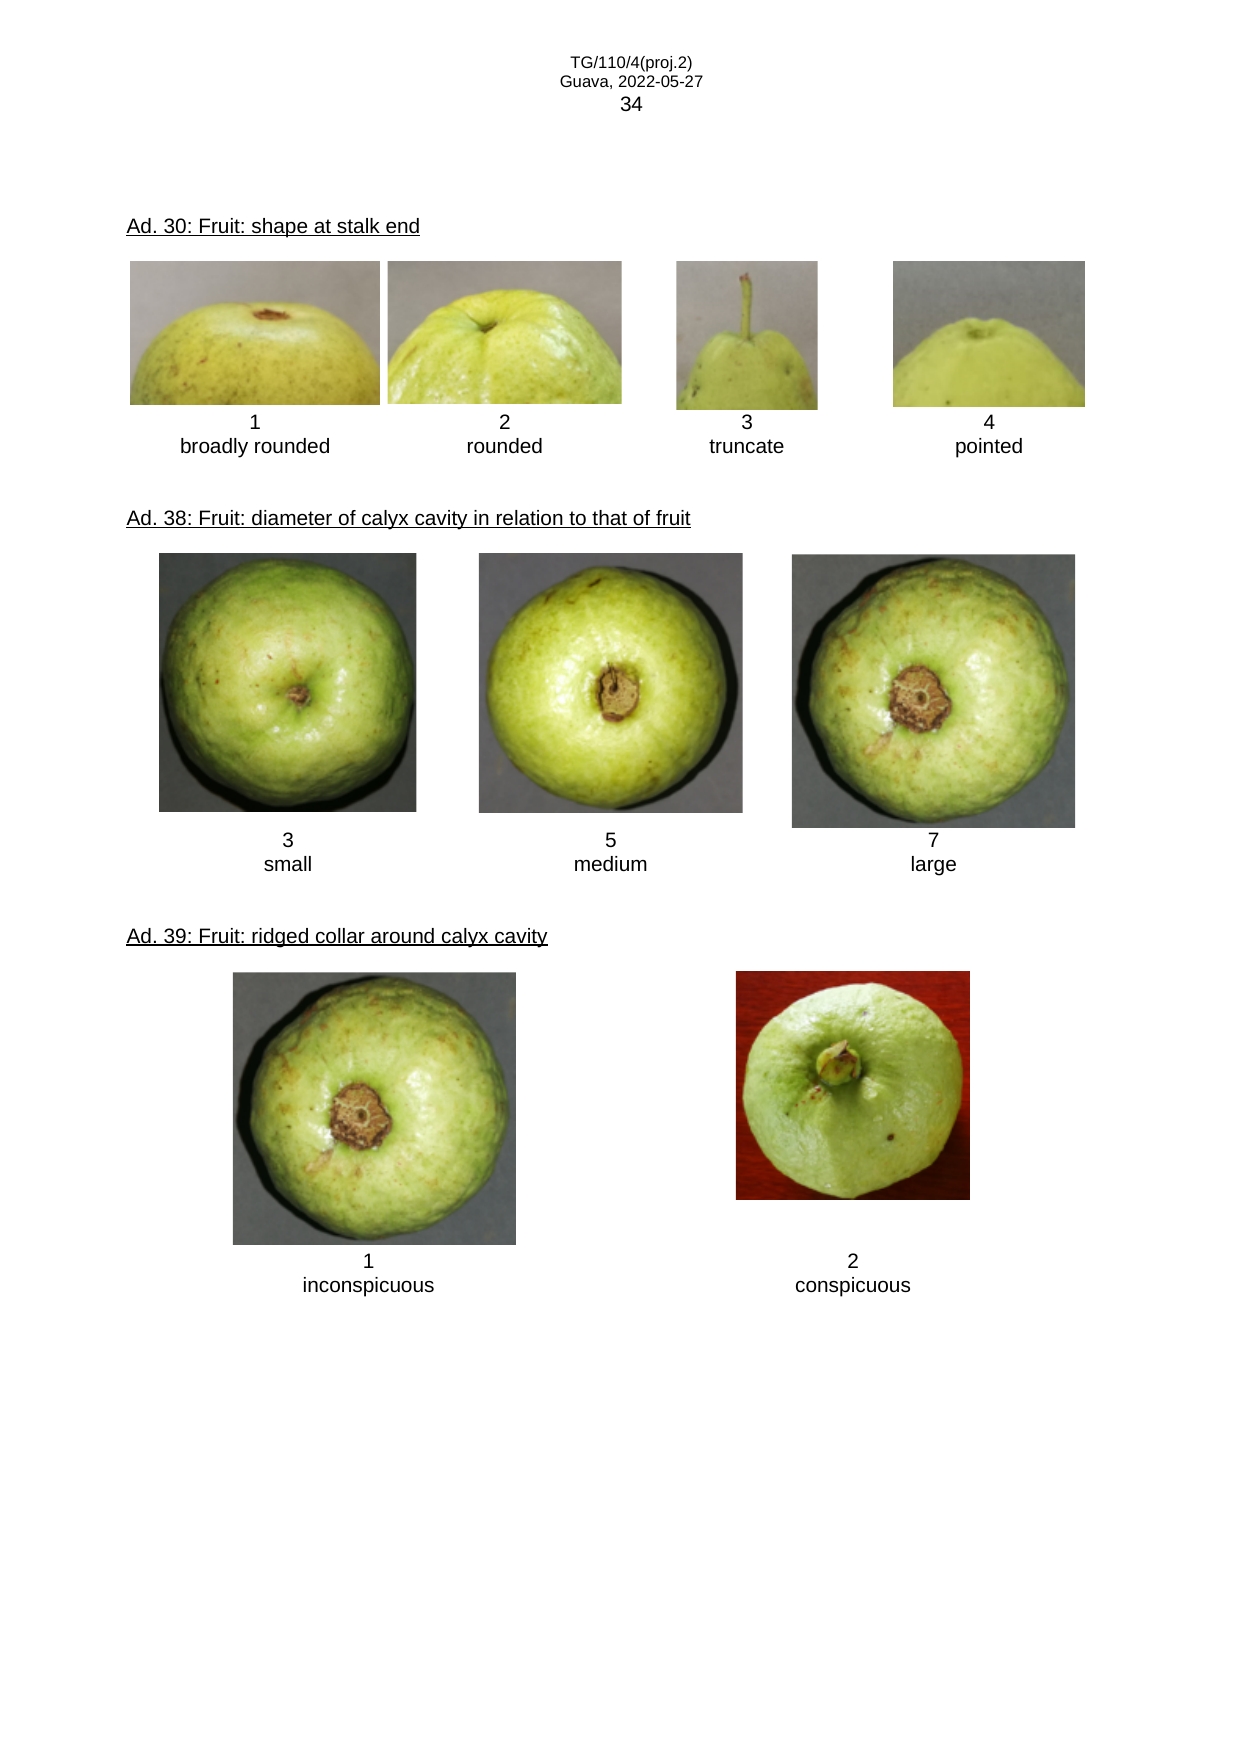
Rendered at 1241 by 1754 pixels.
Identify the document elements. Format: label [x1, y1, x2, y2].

picture [735, 971, 970, 1200]
picture [232, 971, 516, 1245]
picture [893, 261, 1085, 407]
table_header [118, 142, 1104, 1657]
picture [675, 261, 818, 410]
picture [387, 261, 622, 404]
picture [791, 553, 1075, 828]
picture [130, 261, 380, 405]
picture [478, 553, 743, 813]
picture [159, 553, 417, 812]
